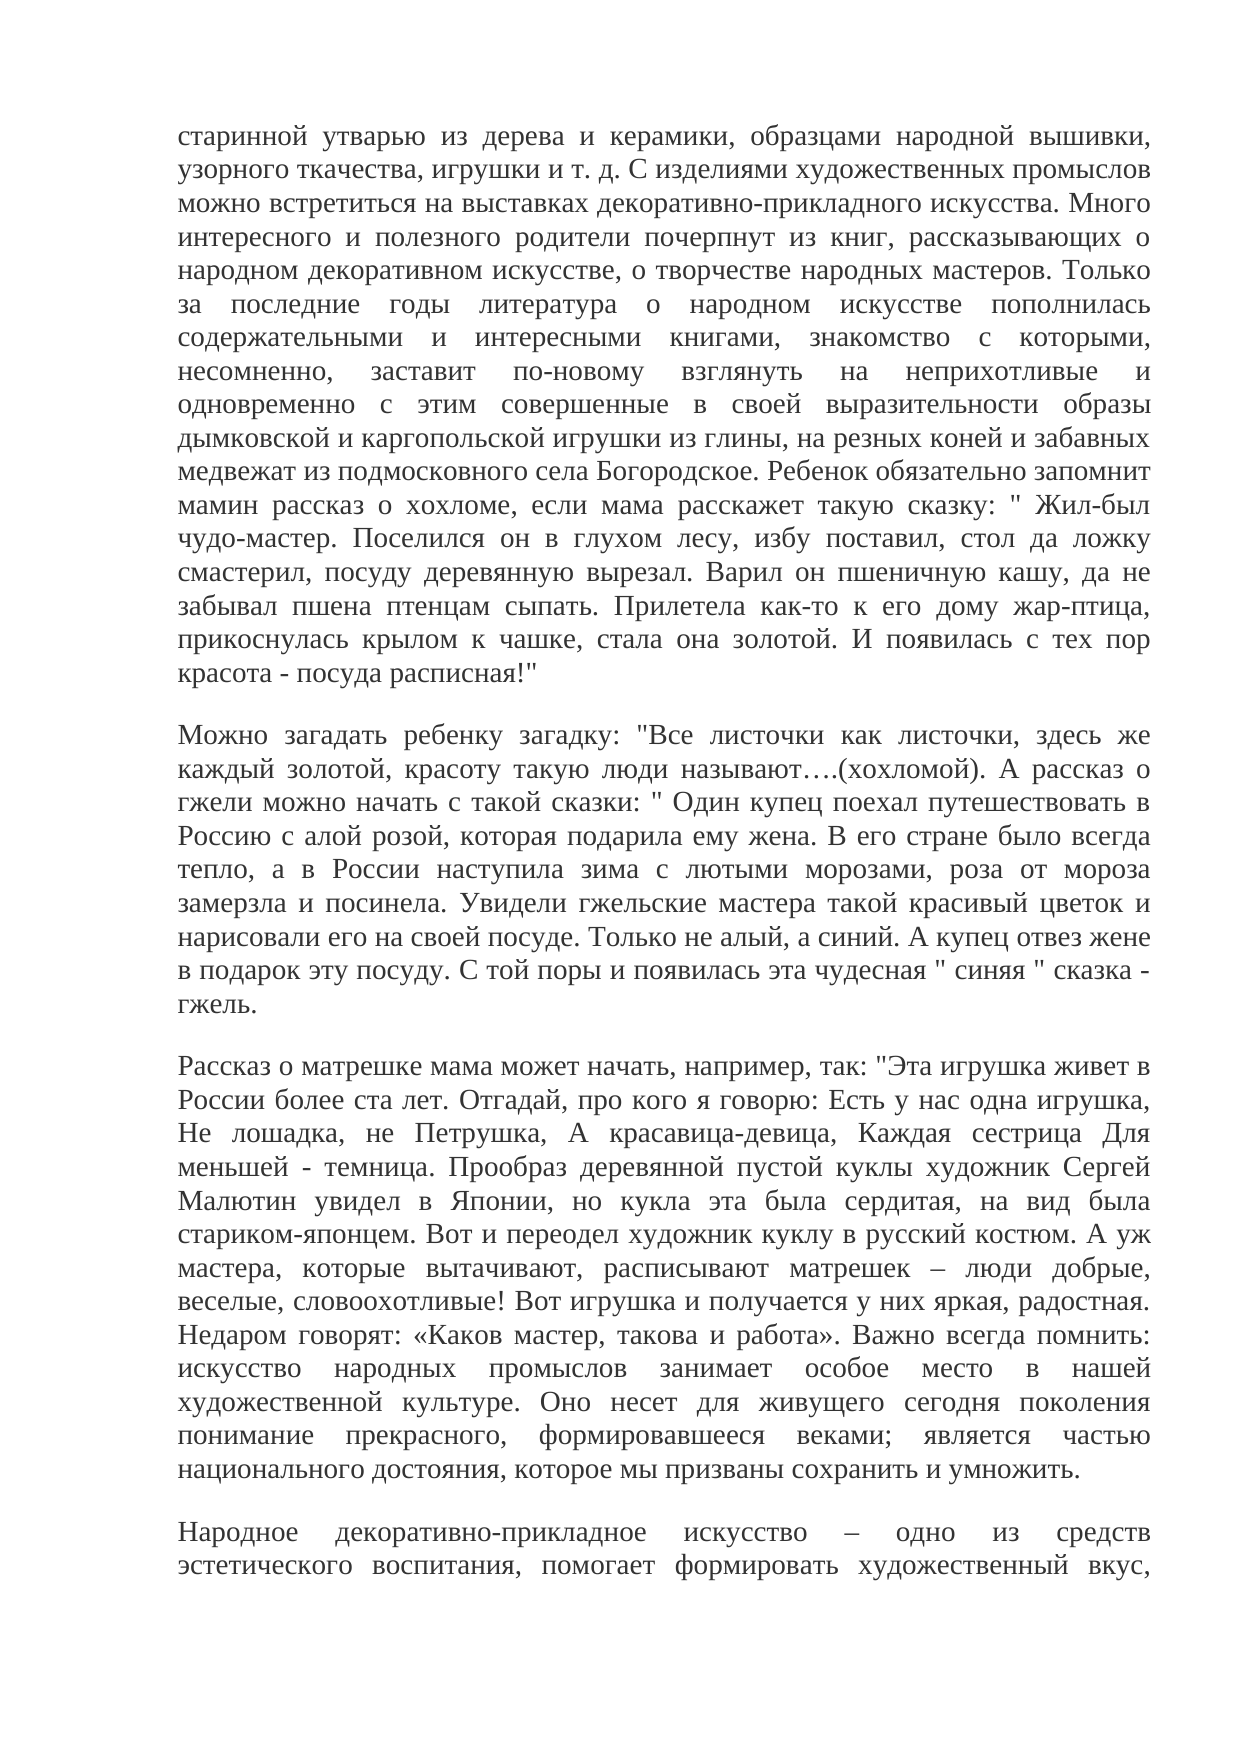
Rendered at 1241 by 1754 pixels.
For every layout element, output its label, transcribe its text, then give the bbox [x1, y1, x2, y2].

text Можно загадать ребенку загадку: "Все листочки как листочки, здесь же каждый золотой, красоту такую люди называют….(хохломой). А рассказ о гжели можно начать с такой сказки: " Один купец поехал путешествовать в Россию с алой розой, которая подарила ему жена. В его стране было всегда тепло, а в России наступила зима с лютыми морозами, роза от мороза замерзла и посинела. Увидели гжельские мастера такой красивый цветок и нарисовали его на своей посуде. Только не алый, а синий. А купец отвез жене в подарок эту посуду. С той поры и появилась эта чудесная " синяя " сказка - гжель. [177, 717, 1152, 1019]
text Рассказ о матрешке мама может начать, например, так: "Эта игрушка живет в России более ста лет. Отгадай, про кого я говорю: Есть у нас одна игрушка, Не лошадка, не Петрушка, А красавица-девица, Каждая сестрица Для меньшей - темница. Прообраз деревянной пустой куклы художник Сергей Малютин увидел в Японии, но кукла эта была сердитая, на вид была стариком-японцем. Вот и переодел художник куклу в русский костюм. А уж мастера, которые вытачивают, расписывают матрешек – люди добрые, веселые, словоохотливые! Вот игрушка и получается у них яркая, радостная. Недаром говорят: «Каков мастер, такова и работа». Важно всегда помнить: искусство народных промыслов занимает особое место в нашей художественной культуре. Оно несет для живущего сегодня поколения понимание прекрасного, формировавшееся веками; является частью национального достояния, которое мы призваны сохранить и умножить. [177, 1048, 1152, 1484]
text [177, 1514, 1152, 1581]
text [177, 118, 1152, 688]
